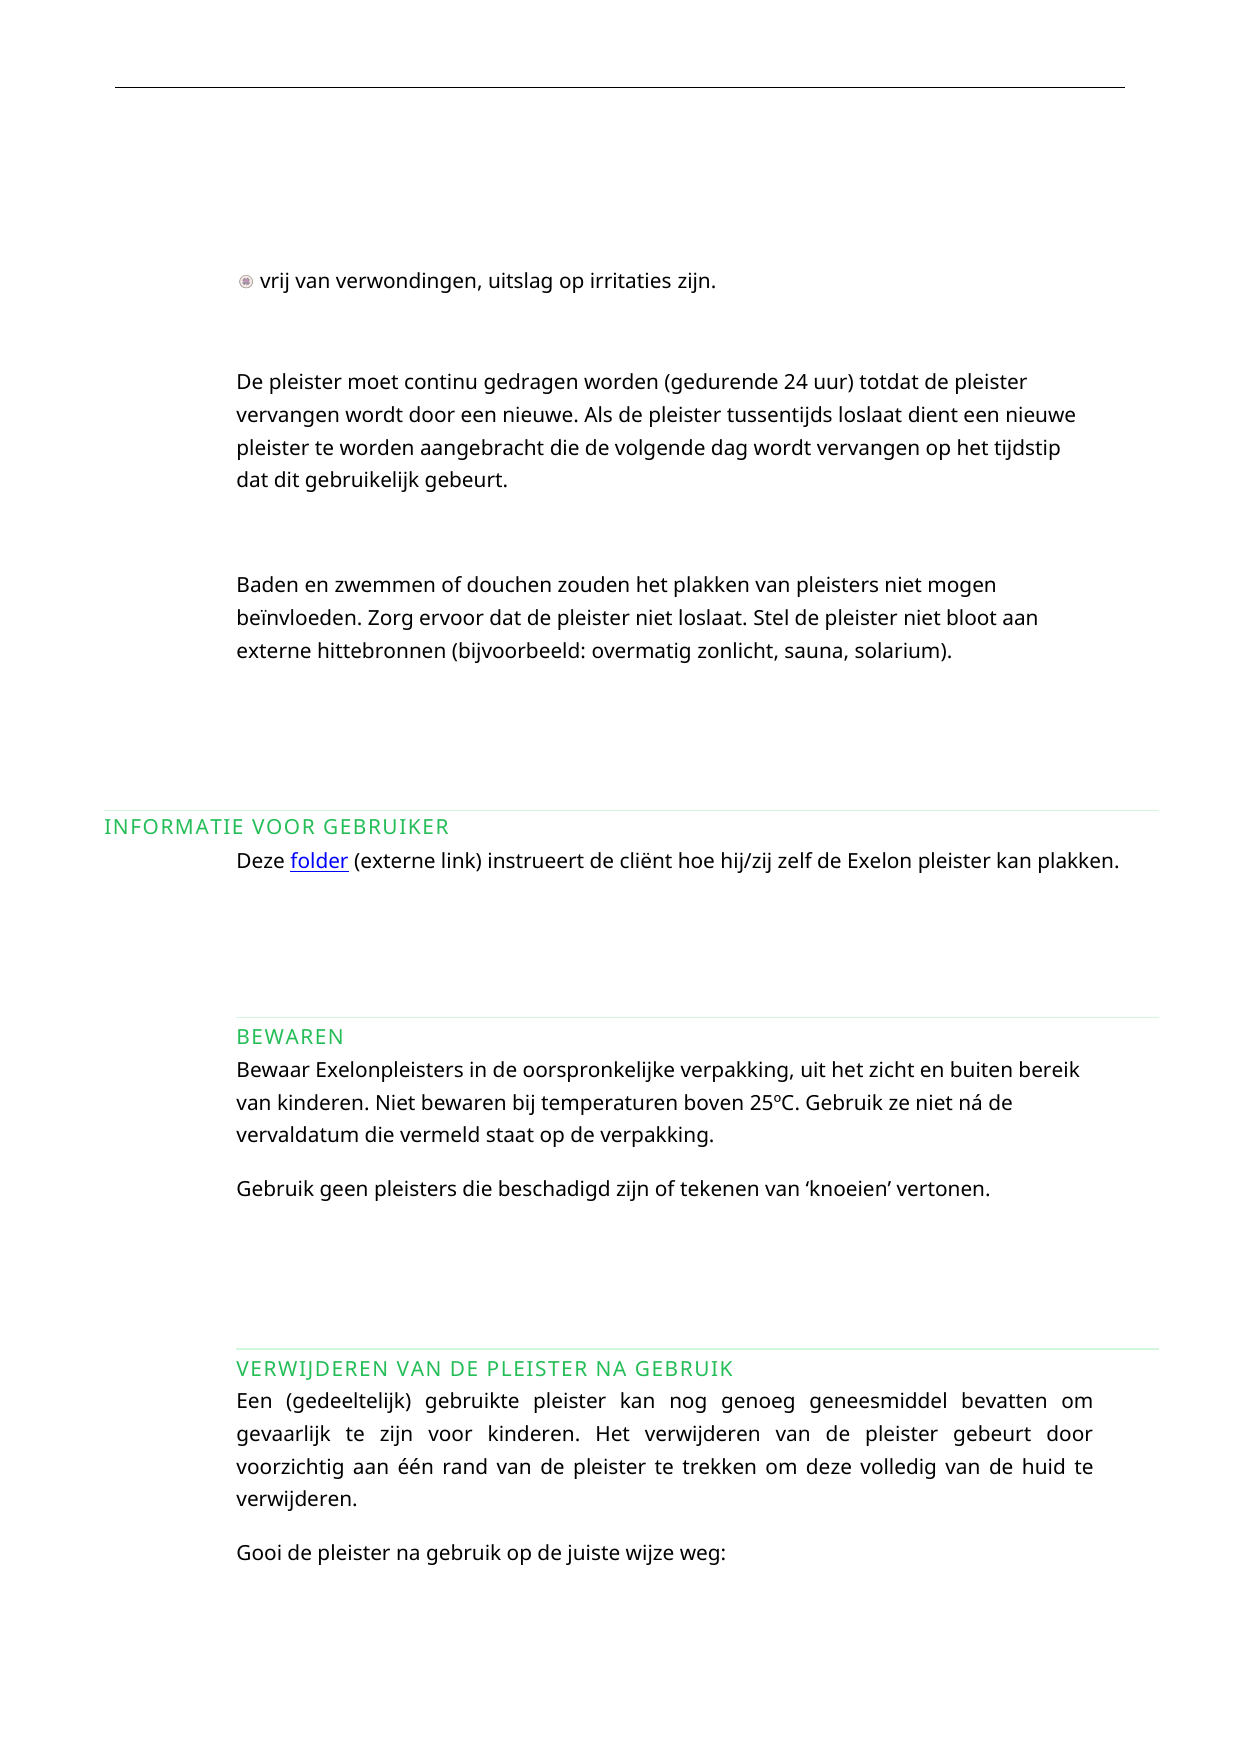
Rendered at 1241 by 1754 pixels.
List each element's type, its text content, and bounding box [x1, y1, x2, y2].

text Gebruik geen pleisters die beschadigd zijn of tekenen van ‘knoeien’ vertonen. [236, 1174, 1159, 1202]
text Gooi de pleister na gebruik op de juiste wijze weg: [236, 1538, 1159, 1566]
subtitle Verwijderen van de pleister na gebruik [236, 1350, 1159, 1382]
text Bewaar Exelonpleisters in de oorspronkelijke verpakking, uit het zicht en buiten bereik van kinderen. Niet bewaren bij temperaturen boven 25ºC. Gebruik ze niet ná de vervaldatum die vermeld staat op de verpakking. [236, 1055, 1085, 1149]
text De pleister moet continu gedragen worden (gedurende 24 uur) totdat de pleister vervangen wordt door een nieuwe. Als de pleister tussentijds loslaat dient een nieuwe pleister te worden aangebracht die de volgende dag wordt vervangen op het tijdstip dat dit gebruikelijk gebeurt. [236, 367, 1095, 494]
list vrij van verwondingen, uitslag op irritaties zijn. [236, 266, 1159, 295]
text Deze folder (externe link) instrueert de cliënt hoe hij/zij zelf de Exelon pleister kan plakken. [236, 850, 1159, 874]
subtitle Bewaren [236, 1018, 1159, 1051]
picture [237, 272, 255, 289]
text Baden en zwemmen of douchen zouden het plakken van pleisters niet mogen beïnvloeden. Zorg ervoor dat de pleister niet loslaat. Stel de pleister niet bloot aan externe hittebronnen (bijvoorbeeld: overmatig zonlicht, sauna, solarium). [236, 571, 1080, 664]
subtitle Informatie voor gebruiker [104, 811, 1159, 839]
text Een (gedeeltelijk) gebruikte pleister kan nog genoeg geneesmiddel bevatten om gevaarlijk te zijn voor kinderen. Het verwijderen van de pleister gebeurt door voorzichtig aan één rand van de pleister te trekken om deze volledig van de huid te verwijderen. [236, 1387, 1094, 1513]
